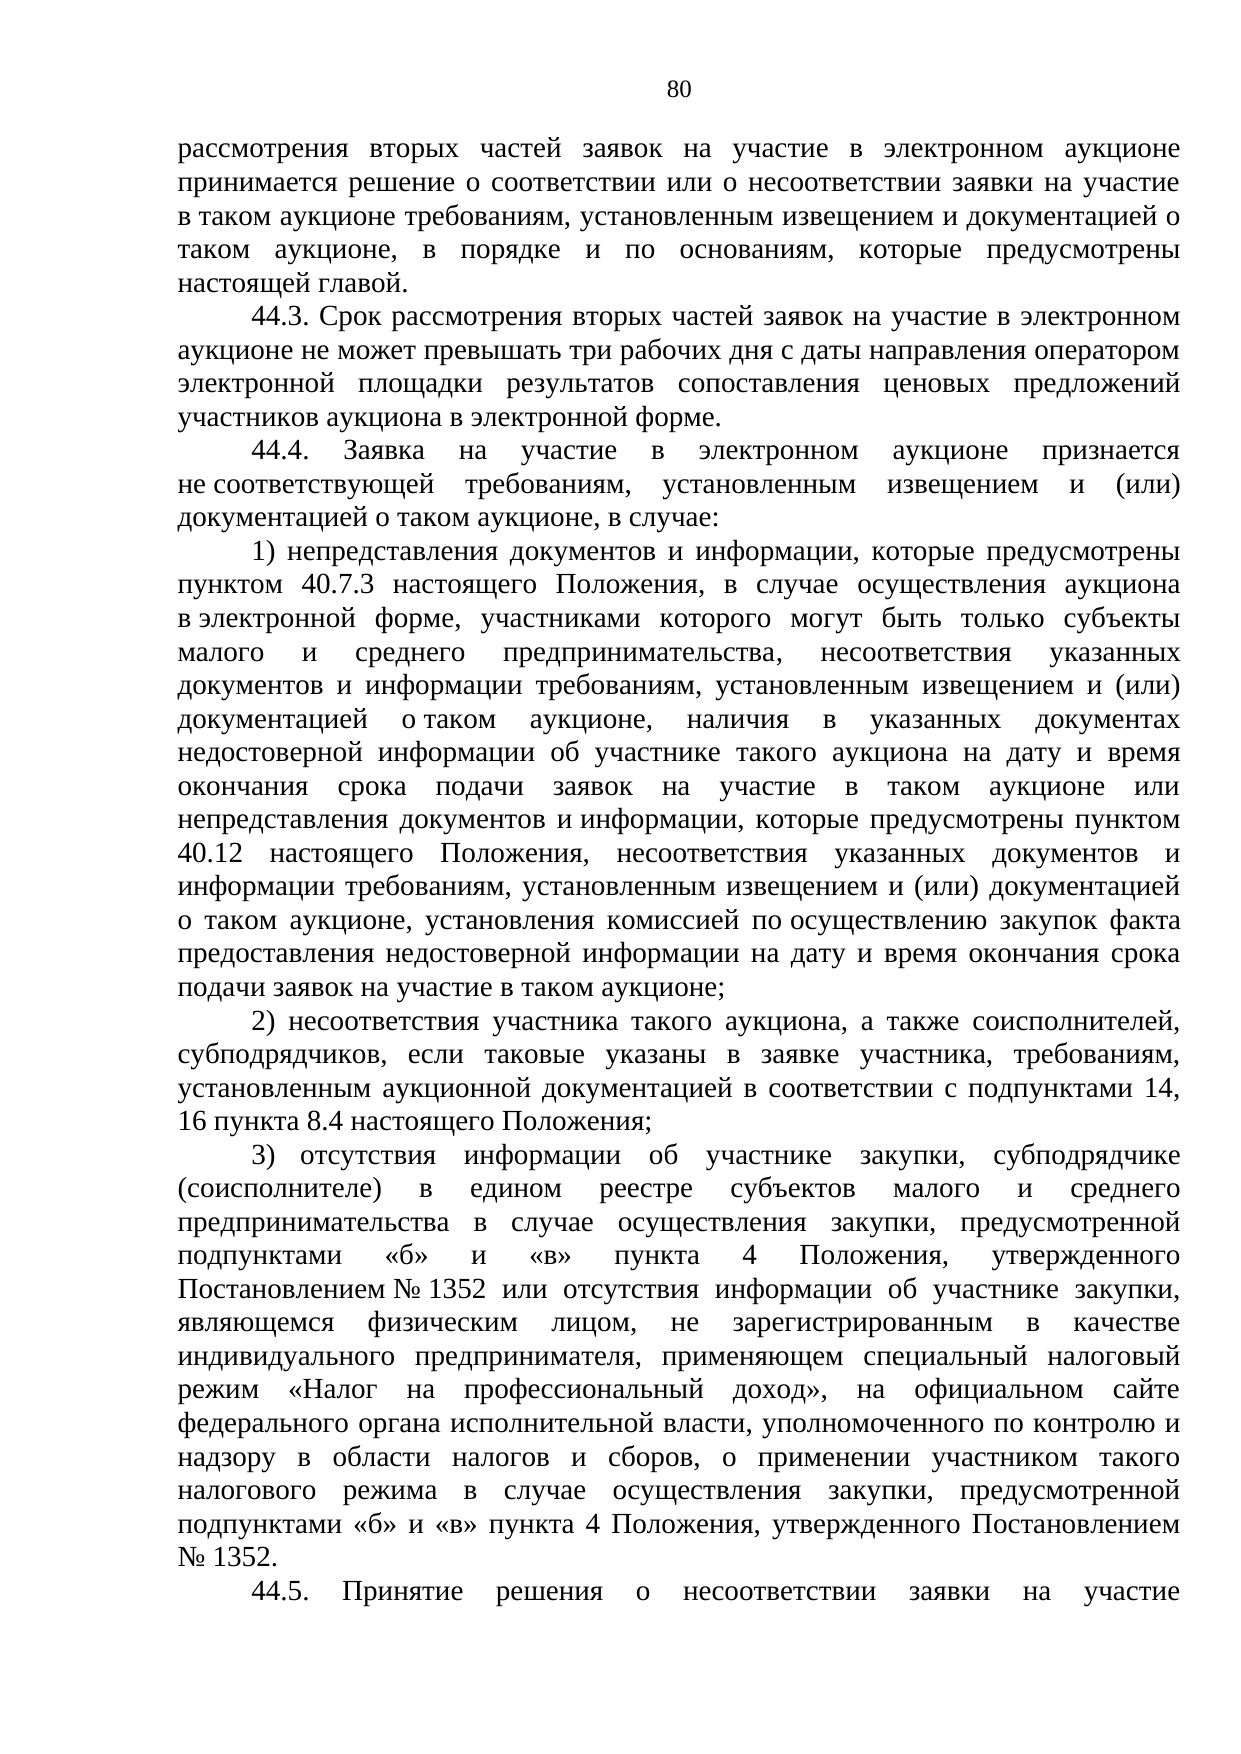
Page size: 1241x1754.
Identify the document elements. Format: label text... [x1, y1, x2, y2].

text 44.4. Заявка на участие в электронном аукционе признается не соответствующей требованиям, установленным извещением и (или) документацией о таком аукционе, в случае: [177, 432, 1181, 533]
text 3) отсутствия информации об участнике закупки, субподрядчике (соисполнителе) в едином реестре субъектов малого и среднего предпринимательства в случае осуществления закупки, предусмотренной подпунктами «б» и «в» пункта 4 Положения, утвержденного Постановлением № 1352 или отсутствия информации об участнике закупки, являющемся физическим лицом, не зарегистрированным в качестве индивидуального предпринимателя, применяющем специальный налоговый режим «Налог на профессиональный доход», на официальном сайте федерального органа исполнительной власти, уполномоченного по контролю и надзору в области налогов и сборов, о применении участником такого налогового режима в случае осуществления закупки, предусмотренной подпунктами «б» и «в» пункта 4 Положения, утвержденного Постановлением № 1352. [177, 1137, 1181, 1573]
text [177, 1573, 1181, 1606]
text 1) непредставления документов и информации, которые предусмотрены пунктом 40.7.3 настоящего Положения, в случае осуществления аукциона в электронной форме, участниками которого могут быть только субъекты малого и среднего предпринимательства, несоответствия указанных документов и информации требованиям, установленным извещением и (или) документацией о таком аукционе, наличия в указанных документах недостоверной информации об участнике такого аукциона на дату и время окончания срока подачи заявок на участие в таком аукционе или непредставления документов и информации, которые предусмотрены пунктом 40.12 настоящего Положения, несоответствия указанных документов и информации требованиям, установленным извещением и (или) документацией о таком аукционе, установления комиссией по осуществлению закупок факта предоставления недостоверной информации на дату и время окончания срока подачи заявок на участие в таком аукционе; [177, 533, 1181, 1003]
text 2) несоответствия участника такого аукциона, а также соисполнителей, субподрядчиков, если таковые указаны в заявке участника, требованиям, установленным аукционной документацией в соответствии с подпунктами 14, 16 пункта 8.4 настоящего Положения; [177, 1003, 1181, 1137]
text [177, 131, 1181, 298]
text 44.3. Срок рассмотрения вторых частей заявок на участие в электронном аукционе не может превышать три рабочих дня с даты направления оператором электронной площадки результатов сопоставления ценовых предложений участников аукциона в электронной форме. [177, 298, 1181, 432]
